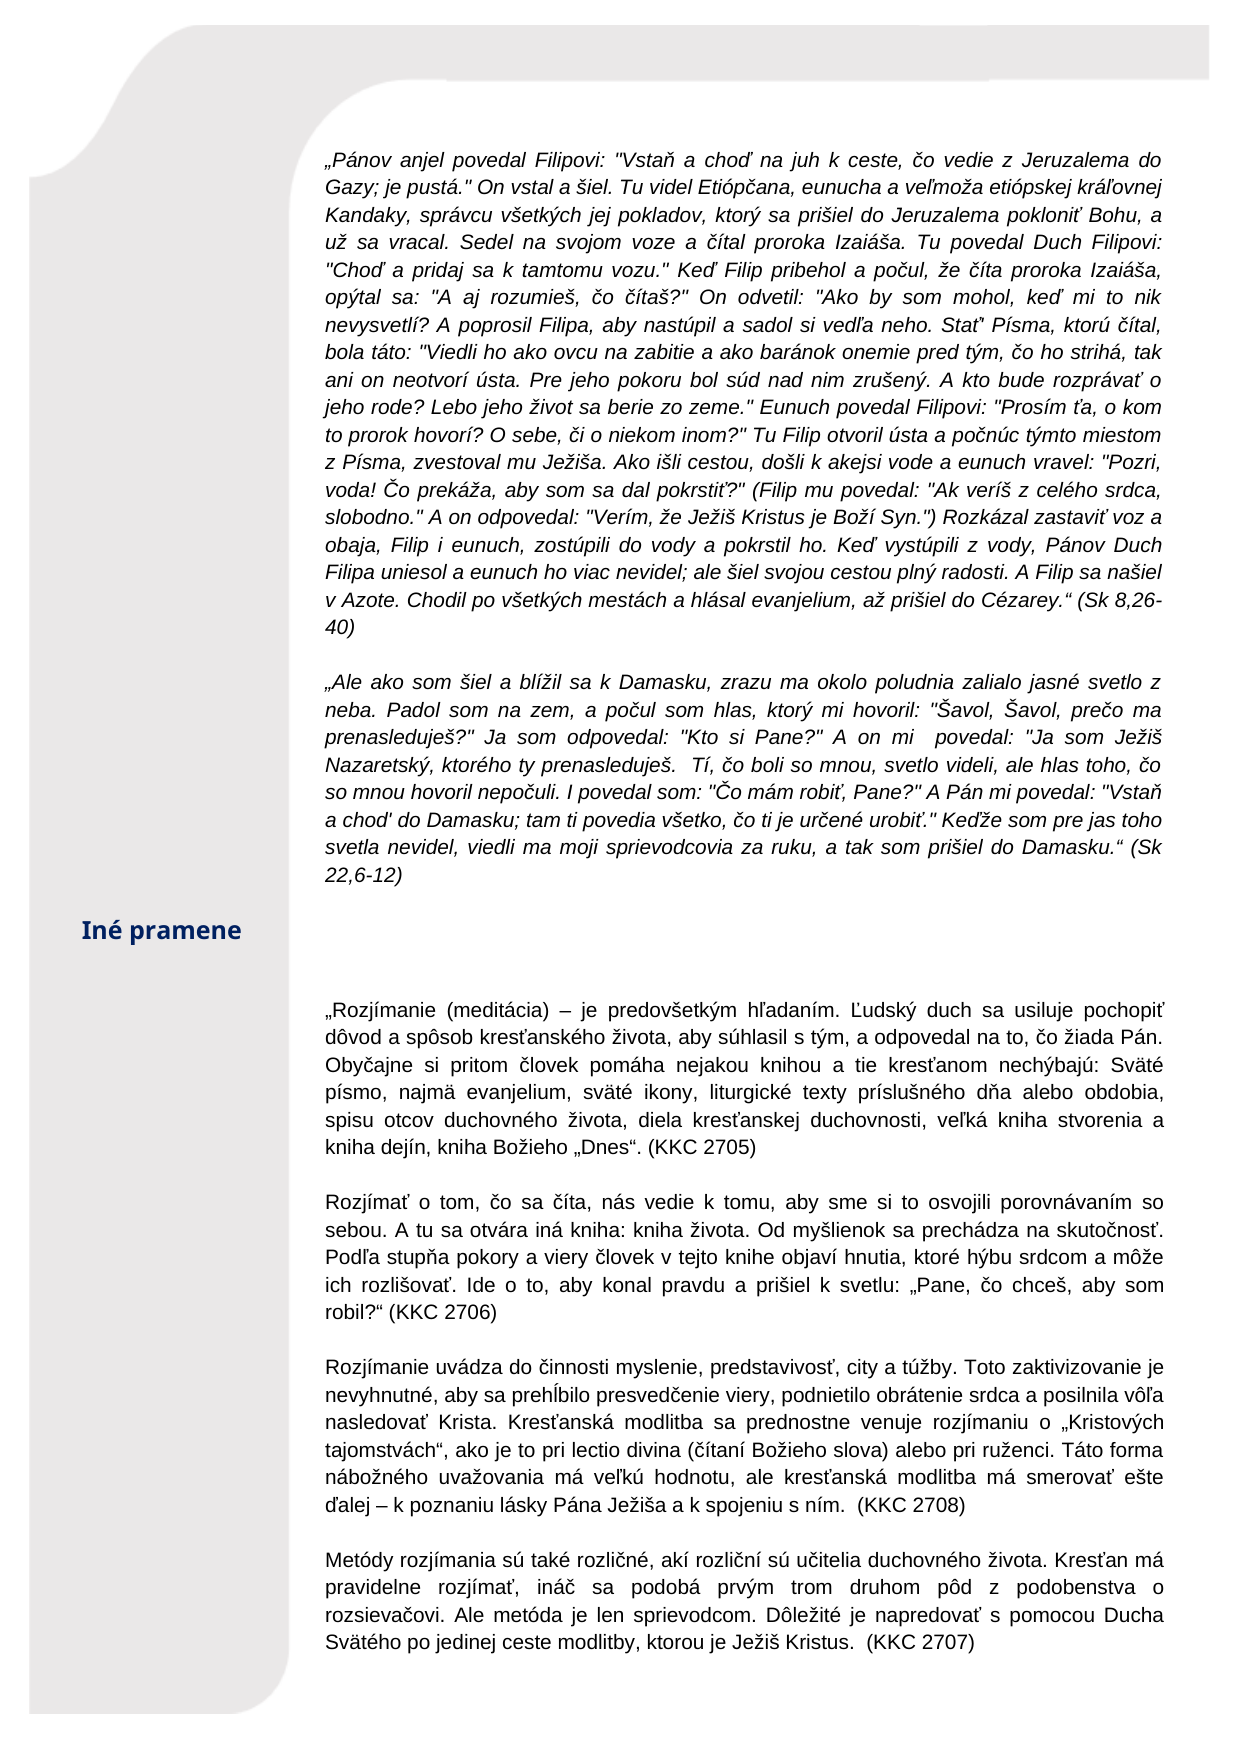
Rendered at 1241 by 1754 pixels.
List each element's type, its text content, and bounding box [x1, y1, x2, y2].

text „Pánov anjel povedal Filipovi: "Vstaň a choď na juh k ceste, čo vedie z Jeruzalema do Gazy; je pustá." On vstal a šiel. Tu videl Etiópčana, eunucha a veľmoža etiópskej kráľovnej Kandaky, správcu všetkých jej pokladov, ktorý sa prišiel do Jeruzalema pokloniť Bohu, a už sa vracal. Sedel na svojom voze a čítal proroka Izaiáša. Tu povedal Duch Filipovi: "Choď a pridaj sa k tamtomu vozu." Keď Filip pribehol a počul, že číta proroka Izaiáša, opýtal sa: "A aj rozumieš, čo čítaš?" On odvetil: "Ako by som mohol, keď mi to nik nevysvetlí? A poprosil Filipa, aby nastúpil a sadol si vedľa neho. Stať' Písma, ktorú čítal, bola táto: "Viedli ho ako ovcu na zabitie a ako baránok onemie pred tým, čo ho strihá, tak ani on neotvorí ústa. Pre jeho pokoru bol súd nad nim zrušený. A kto bude rozprávať o jeho rode? Lebo jeho život sa berie zo zeme." Eunuch povedal Filipovi: "Prosím ťa, o kom to prorok hovorí? O sebe, či o niekom inom?" Tu Filip otvoril ústa a počnúc týmto miestom z Písma, zvestoval mu Ježiša. Ako išli cestou, došli k akejsi vode a eunuch vravel: "Pozri, voda! Čo prekáža, aby som sa dal pokrstiť?" (Filip mu povedal: "Ak veríš z celého srdca, slobodno." A on odpovedal: "Verím, že Ježiš Kristus je Boží Syn.") Rozkázal zastaviť voz a obaja, Filip i eunuch, zostúpili do vody a pokrstil ho. Keď vystúpili z vody, Pánov Duch Filipa uniesol a eunuch ho viac nevidel; ale šiel svojou cestou plný radosti. A Filip sa našiel v Azote. Chodil po všetkých mestách a hlásal evanjelium, až prišiel do Cézarey.“ (Sk 8,26-40) [325, 148, 1165, 639]
text „Rozjímanie (meditácia) – je predovšetkým hľadaním. Ľudský duch sa usiluje pochopiť dôvod a spôsob kresťanského života, aby súhlasil s tým, a odpovedal na to, čo žiada Pán. Obyčajne si pritom človek pomáha nejakou knihou a tie kresťanom nechýbajú: Sväté písmo, najmä evanjelium, sväté ikony, liturgické texty príslušného dňa alebo obdobia, spisu otcov duchovného života, diela kresťanskej duchovnosti, veľká kniha stvorenia a kniha dejín, kniha Božieho „Dnes“. (KKC 2705) [325, 997, 1165, 1159]
text Rozjímať o tom, čo sa číta, nás vedie k tomu, aby sme si to osvojili porovnávaním so sebou. A tu sa otvára iná kniha: kniha života. Od myšlienok sa prechádza na skutočnosť. Podľa stupňa pokory a viery človek v tejto knihe objaví hnutia, ktoré hýbu srdcom a môže ich rozlišovať. Ide o to, aby konal pravdu a prišiel k svetlu: „Pane, čo chceš, aby som robil?“ (KKC 2706) [325, 1190, 1165, 1324]
picture [29, 25, 1210, 1714]
text Rozjímanie uvádza do činnosti myslenie, predstavivosť, city a túžby. Toto zaktivizovanie je nevyhnutné, aby sa prehĺbilo presvedčenie viery, podnietilo obrátenie srdca a posilnila vôľa nasledovať Krista. Kresťanská modlitba sa prednostne venuje rozjímaniu o „Kristových tajomstvách“, ako je to pri lectio divina (čítaní Božieho slova) alebo pri ruženci. Táto forma nábožného uvažovania má veľkú hodnotu, ale kresťanská modlitba má smerovať ešte ďalej – k poznaniu lásky Pána Ježiša a k spojeniu s ním. (KKC 2708) [325, 1355, 1165, 1516]
text Metódy rozjímania sú také rozličné, akí rozliční sú učitelia duchovného života. Kresťan má pravidelne rozjímať, ináč sa podobá prvým trom druhom pôd z podobenstva o rozsievačovi. Ale metóda je len sprievodcom. Dôležité je napredovať s pomocou Ducha Svätého po jedinej ceste modlitby, ktorou je Ježiš Kristus. (KKC 2707) [325, 1547, 1165, 1654]
text „Ale ako som šiel a blížil sa k Damasku, zrazu ma okolo poludnia zalialo jasné svetlo z neba. Padol som na zem, a počul som hlas, ktorý mi hovoril: "Šavol, Šavol, prečo ma prenasleduješ?" Ja som odpovedal: "Kto si Pane?" A on mi povedal: "Ja som Ježiš Nazaretský, ktorého ty prenasleduješ. Tí, čo boli so mnou, svetlo videli, ale hlas toho, čo so mnou hovoril nepočuli. I povedal som: "Čo mám robiť, Pane?" A Pán mi povedal: "Vstaň a chod' do Damasku; tam ti povedia všetko, čo ti je určené urobiť." Keďže som pre jas toho svetla nevidel, viedli ma moji sprievodcovia za ruku, a tak som prišiel do Damasku.“ (Sk 22,6-12) [325, 670, 1165, 887]
